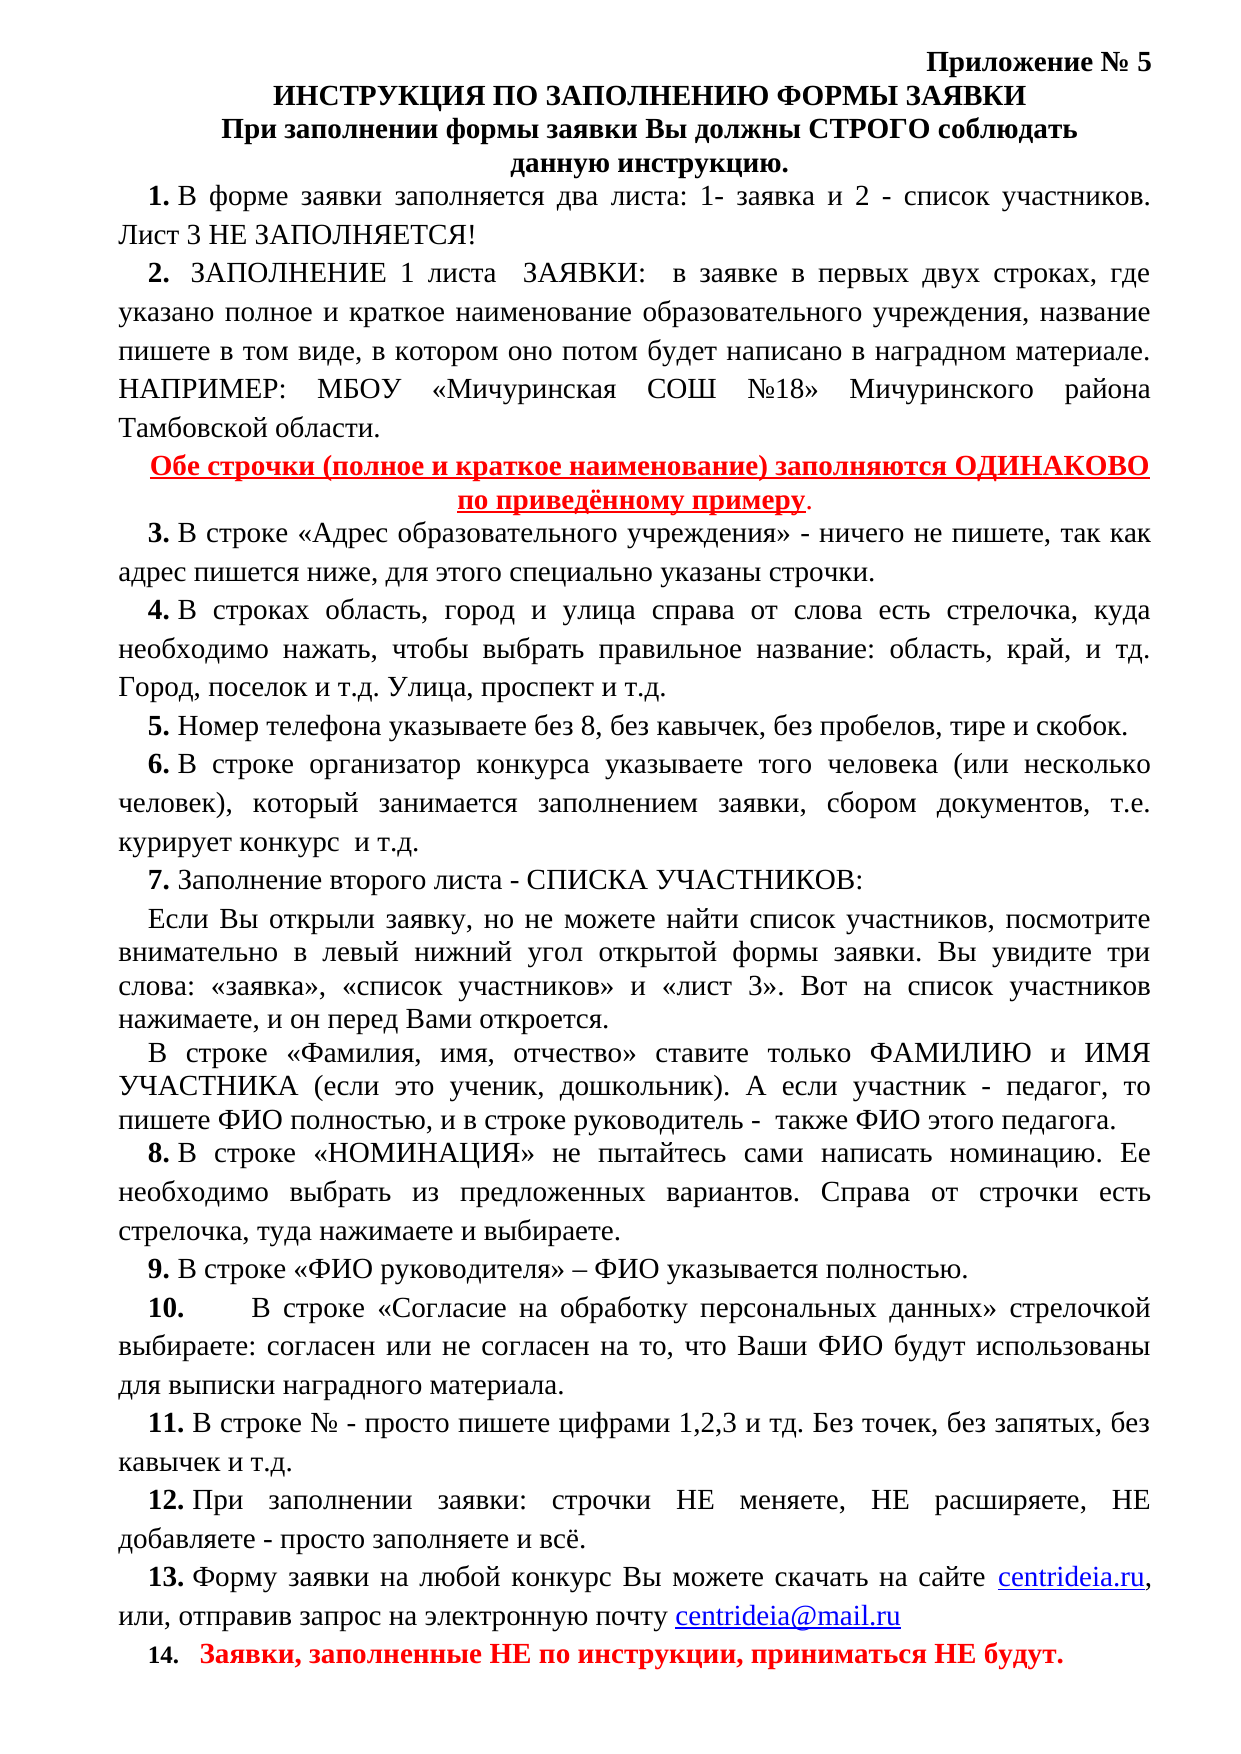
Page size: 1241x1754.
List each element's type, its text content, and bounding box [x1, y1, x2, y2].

list В строке «Согласие на обработку персональных данных» стрелочкой выбираете: согласен или не согласен на то, что Ваши ФИО будут использованы для выписки наградного материала. [118, 1290, 1152, 1400]
list Обе строчки (полное и краткое наименование) заполняются ОДИНАКОВО по приведённому примеру. [118, 448, 1152, 515]
list ЗАПОЛНЕНИЕ 1 листа ЗАЯВКИ: в заявке в первых двух строках, где указано полное и краткое наименование образовательного учреждения, название пишете в том виде, в котором оно потом будет написано в наградном материале. НАПРИМЕР: МБОУ «Мичуринская СОШ №18» Мичуринского района Тамбовской области. [118, 256, 1152, 443]
list Номер телефона указываете без 8, без кавычек, без пробелов, тире и скобок. [118, 708, 1152, 742]
list В строке «НОМИНАЦИЯ» не пытайтесь сами написать номинацию. Ее необходимо выбрать из предложенных вариантов. Справа от строчки есть стрелочка, туда нажимаете и выбираете. [118, 1136, 1152, 1246]
list В строке «Фамилия, имя, отчество» ставите только ФАМИЛИЮ и ИМЯ УЧАСТНИКА (если это ученик, дошкольник). А если участник - педагог, то пишете ФИО полностью, и в строке руководитель - также ФИО этого педагога. [118, 1035, 1152, 1136]
list Форму заявки на любой конкурс Вы можете скачать на сайте centrideia.ru, или, отправив запрос на электронную почту centrideia@mail.ru [118, 1559, 1152, 1632]
list В форме заявки заполняется два листа: 1- заявка и 2 - список участников. Лист 3 НЕ ЗАПОЛНЯЕТСЯ! [118, 178, 1152, 251]
list При заполнении заявки: строчки НЕ меняете, НЕ расширяете, НЕ добавляете - просто заполняете и всё. [118, 1482, 1152, 1554]
list В строке организатор конкурса указываете того человека (или несколько человек), который занимается заполнением заявки, сбором документов, т.е. курирует конкурс и т.д. [118, 747, 1152, 857]
text Приложение № 5 [118, 44, 1152, 78]
text данную инструкцию. [118, 145, 1152, 178]
list В строке № - просто пишете цифрами 1,2,3 и тд. Без точек, без запятых, без кавычек и т.д. [118, 1405, 1152, 1477]
text ИНСТРУКЦИЯ ПО ЗАПОЛНЕНИЮ ФОРМЫ ЗАЯВКИ [118, 78, 1152, 111]
list Заявки, заполненные НЕ по инструкции, приниматься НЕ будут. [118, 1637, 1152, 1670]
list Заполнение второго листа - СПИСКА УЧАСТНИКОВ: [118, 862, 1152, 896]
list В строке «ФИО руководителя» – ФИО указывается полностью. [118, 1251, 1152, 1285]
list Если Вы открыли заявку, но не можете найти список участников, посмотрите внимательно в левый нижний угол открытой формы заявки. Вы увидите три слова: «заявка», «список участников» и «лист 3». Вот на список участников нажимаете, и он перед Вами откроется. [118, 901, 1152, 1035]
list В строке «Адрес образовательного учреждения» - ничего не пишете, так как адрес пишется ниже, для этого специально указаны строчки. [118, 515, 1152, 587]
text При заполнении формы заявки Вы должны СТРОГО соблюдать [118, 111, 1152, 145]
list В строках область, город и улица справа от слова есть стрелочка, куда необходимо нажать, чтобы выбрать правильное название: область, край, и тд. Город, поселок и т.д. Улица, проспект и т.д. [118, 592, 1152, 703]
